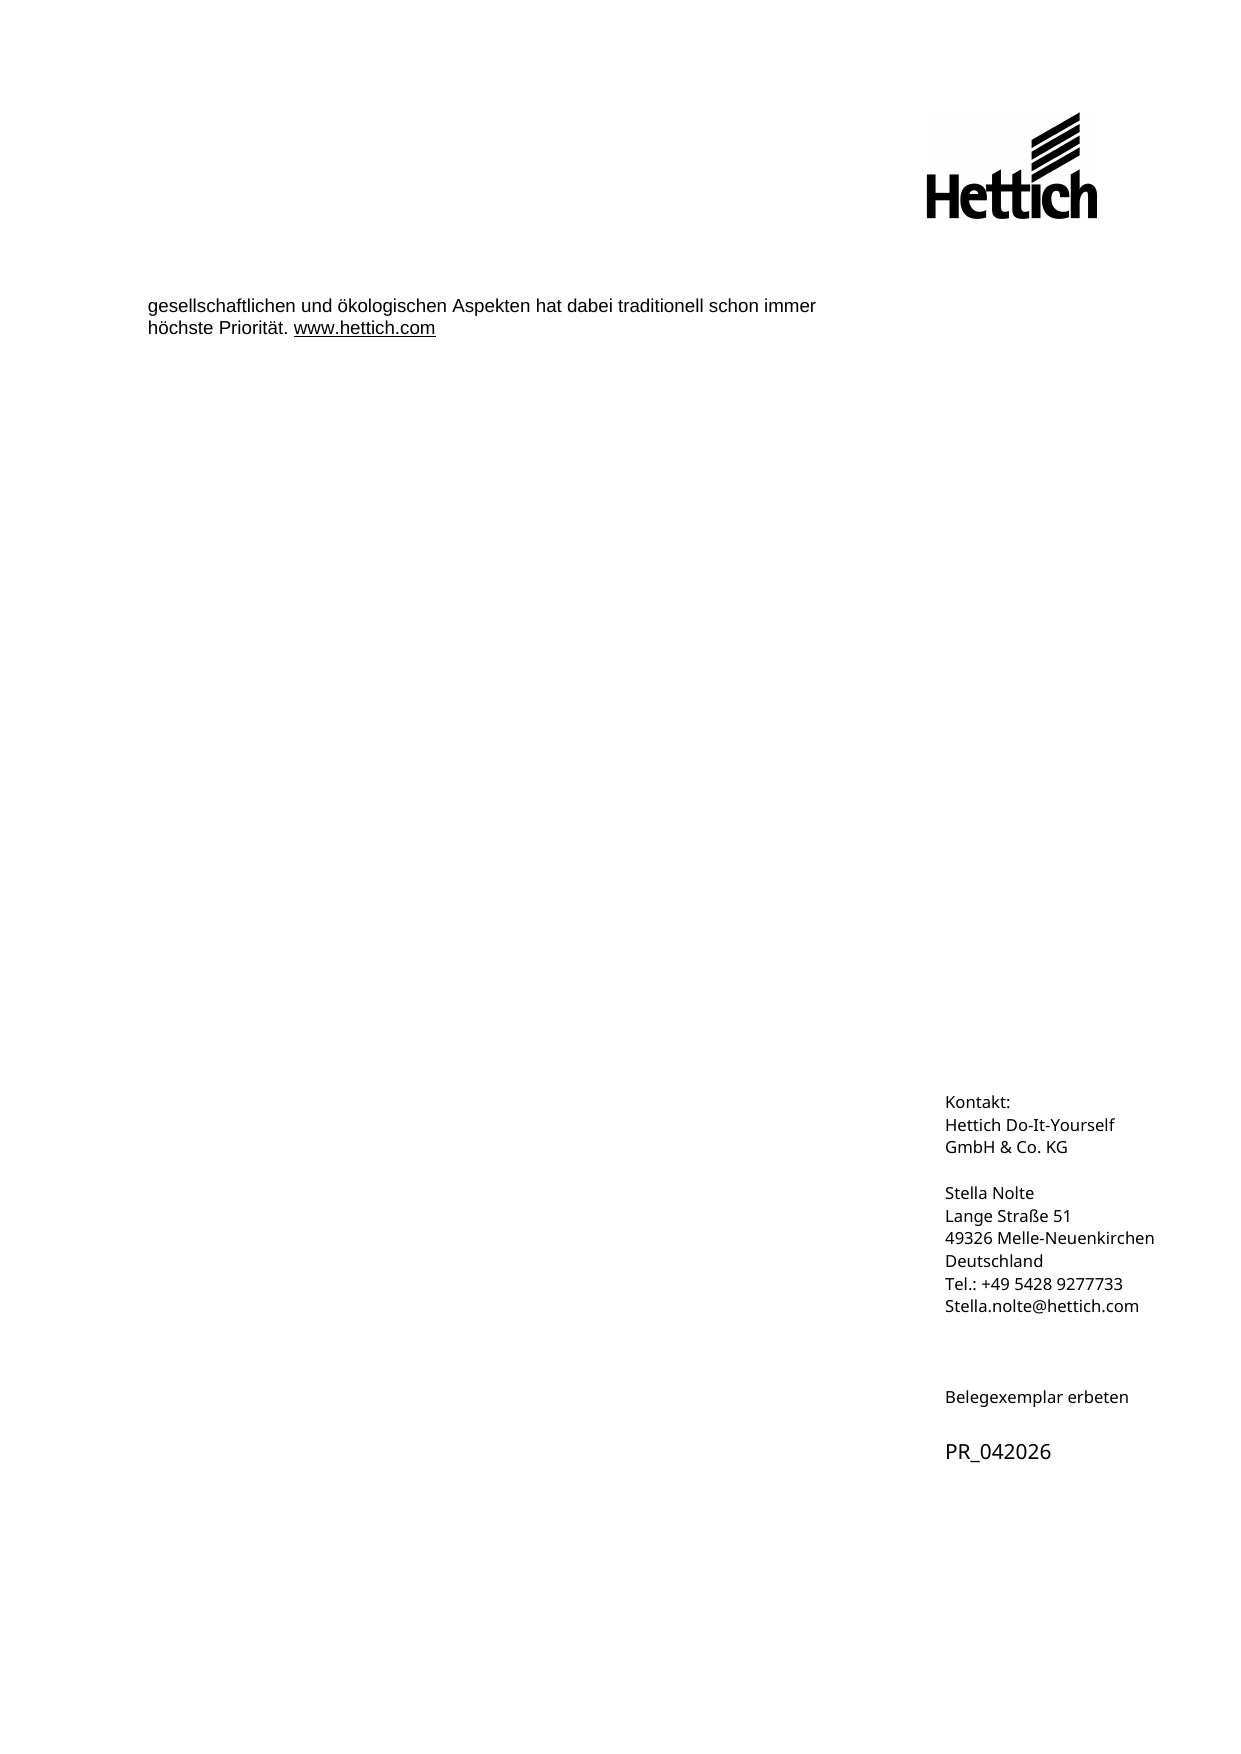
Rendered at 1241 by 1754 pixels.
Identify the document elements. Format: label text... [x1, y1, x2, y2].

picture [926, 112, 1097, 219]
